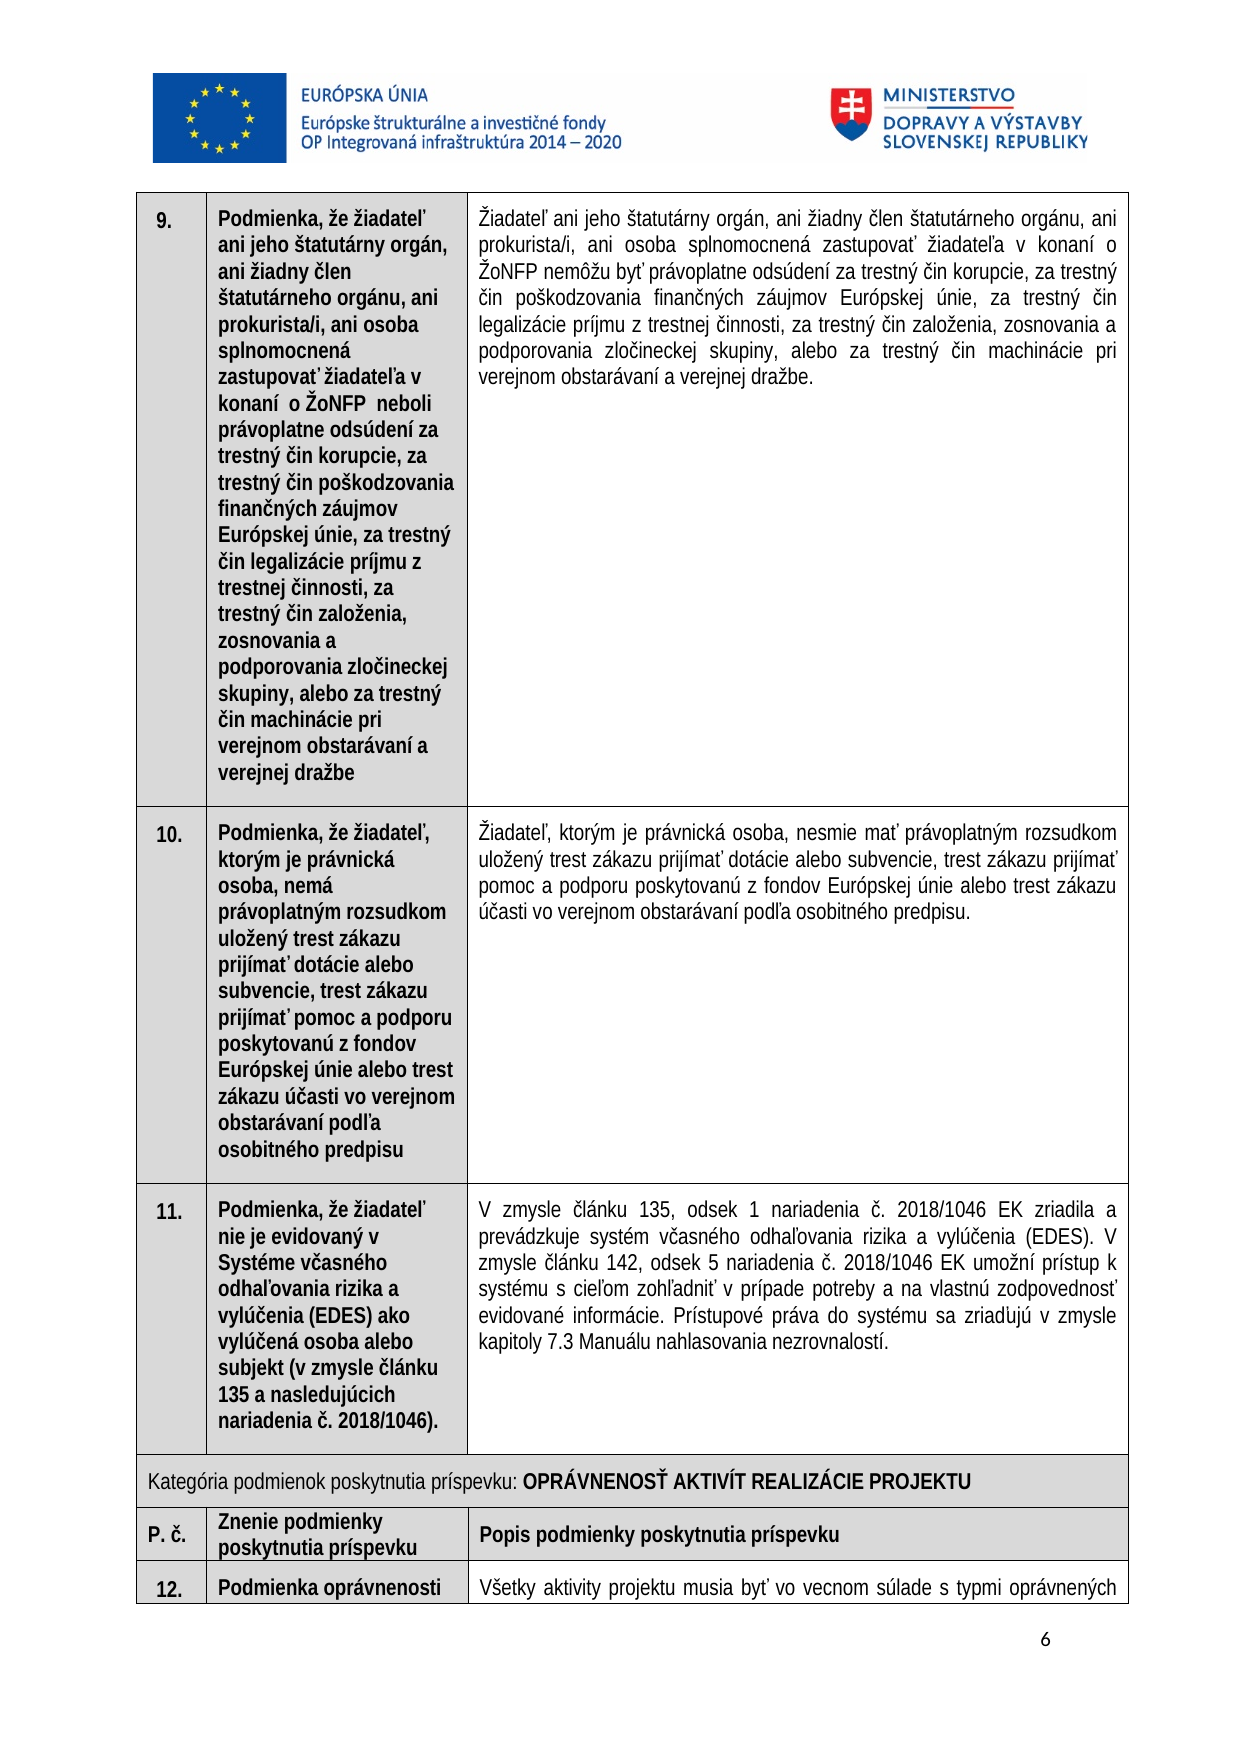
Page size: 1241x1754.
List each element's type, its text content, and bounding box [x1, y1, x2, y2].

table_cell [137, 807, 206, 1183]
table_cell Kategória podmienok poskytnutia príspevku: Oprávnenosť aktivít realizácie projektu [137, 1455, 1128, 1507]
table_cell Žiadateľ ani jeho štatutárny orgán, ani žiadny člen štatutárneho orgánu, ani prokurista/i, ani osoba splnomocnená zastupovať žiadateľa v konaní o ŽoNFP nemôžu byť právoplatne odsúdení za trestný čin korupcie, za trestný čin poškodzovania finančných záujmov Európskej únie, za trestný čin legalizácie príjmu z trestnej činnosti, za trestný čin založenia, zosnovania a podporovania zločineckej skupiny, alebo za trestný čin machinácie pri verejnom obstarávaní a verejnej dražbe. [468, 193, 1128, 806]
table_cell Znenie podmienky poskytnutia príspevku [207, 1508, 468, 1560]
table_cell Podmienka, že žiadateľ, ktorým je právnická osoba, nemá právoplatným rozsudkom uložený trest zákazu prijímať dotácie alebo subvencie, trest zákazu prijímať pomoc a podporu poskytovanú z fondov Európskej únie alebo trest zákazu účasti vo verejnom obstarávaní podľa osobitného predpisu [207, 807, 467, 1183]
table_cell P. č. [137, 1508, 206, 1560]
table_cell V zmysle článku 135, odsek 1 nariadenia č. 2018/1046 EK zriadila a prevádzkuje systém včasného odhaľovania rizika a vylúčenia (EDES). V zmysle článku 142, odsek 5 nariadenia č. 2018/1046 EK umožní prístup k systému s cieľom zohľadniť v prípade potreby a na vlastnú zodpovednosť evidované informácie. Prístupové práva do systému sa zriaďujú v zmysle kapitoly 7.3 Manuálu nahlasovania nezrovnalostí. [468, 1184, 1128, 1454]
table_cell Žiadateľ, ktorým je právnická osoba, nesmie mať právoplatným rozsudkom uložený trest zákazu prijímať dotácie alebo subvencie, trest zákazu prijímať pomoc a podporu poskytovanú z fondov Európskej únie alebo trest zákazu účasti vo verejnom obstarávaní podľa osobitného predpisu. [468, 807, 1128, 1183]
table_cell [137, 1184, 206, 1454]
table_cell [137, 1561, 206, 1603]
table_cell [137, 193, 206, 806]
table_cell Podmienka, že žiadateľ nie je evidovaný v Systéme včasného odhaľovania rizika a vylúčenia (EDES) ako vylúčená osoba alebo subjekt (v zmysle článku 135 a nasledujúcich nariadenia č. 2018/1046). [207, 1184, 467, 1454]
table_cell Podmienka oprávnenosti aktivít projektu [207, 1561, 468, 1603]
picture [152, 73, 1088, 163]
table_cell Podmienka, že žiadateľ ani jeho štatutárny orgán, ani žiadny člen štatutárneho orgánu, ani prokurista/i, ani osoba splnomocnená zastupovať žiadateľa v konaní o ŽoNFP neboli právoplatne odsúdení za trestný čin korupcie, za trestný čin poškodzovania finančných záujmov Európskej únie, za trestný čin legalizácie príjmu z trestnej činnosti, za trestný čin založenia, zosnovania a podporovania zločineckej skupiny, alebo za trestný čin machinácie pri verejnom obstarávaní a verejnej dražbe [207, 193, 467, 806]
table_cell Popis podmienky poskytnutia príspevku [469, 1508, 1128, 1560]
